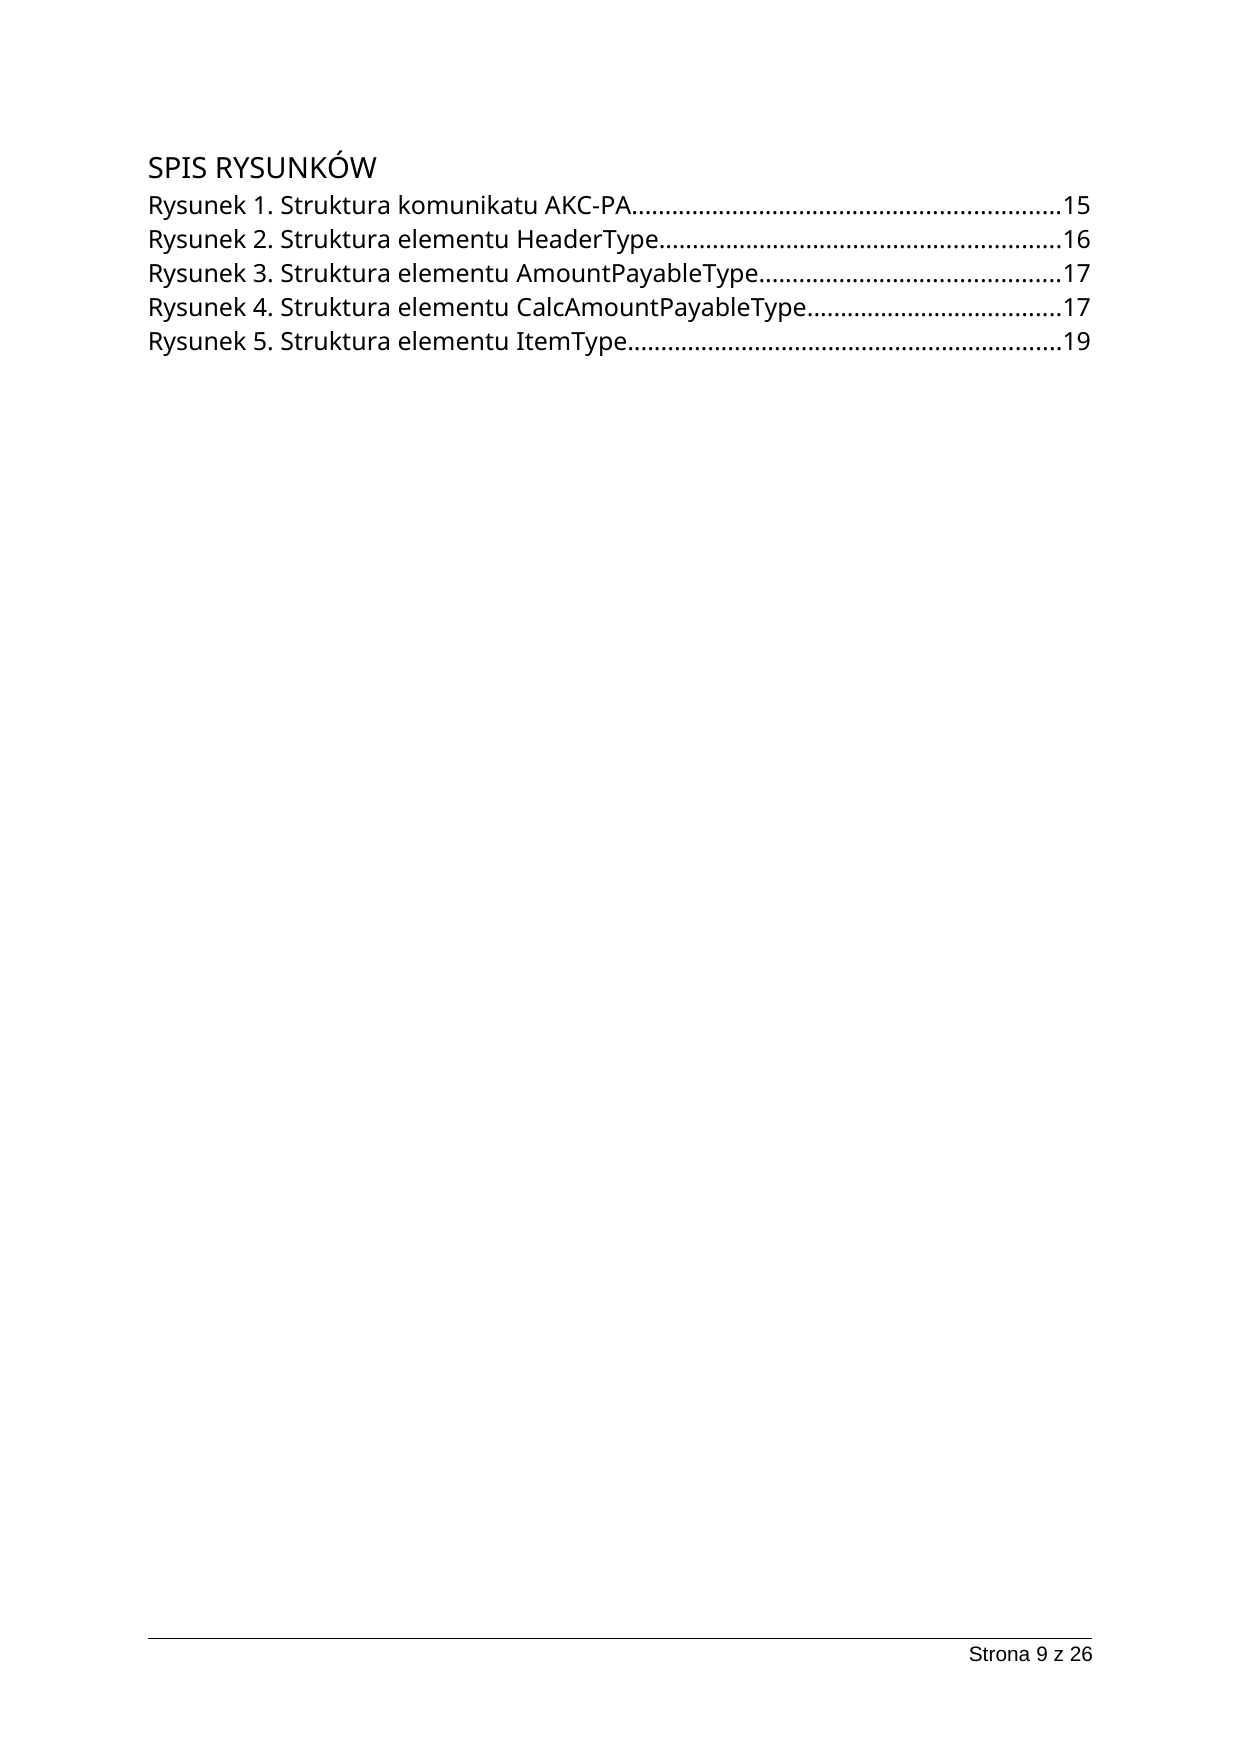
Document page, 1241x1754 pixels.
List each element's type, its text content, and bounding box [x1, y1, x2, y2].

text Rysunek 5. Struktura elementu ItemType 19 [148, 324, 1092, 358]
text Rysunek 3. Struktura elementu AmountPayableType 17 [148, 256, 1092, 289]
text Rysunek 2. Struktura elementu HeaderType 16 [148, 221, 1092, 256]
text SPIS RYSUNKÓW [148, 148, 1092, 187]
text Rysunek 4. Struktura elementu CalcAmountPayableType 17 [148, 289, 1092, 324]
text Rysunek 1. Struktura komunikatu AKC-PA 15 [148, 187, 1092, 221]
